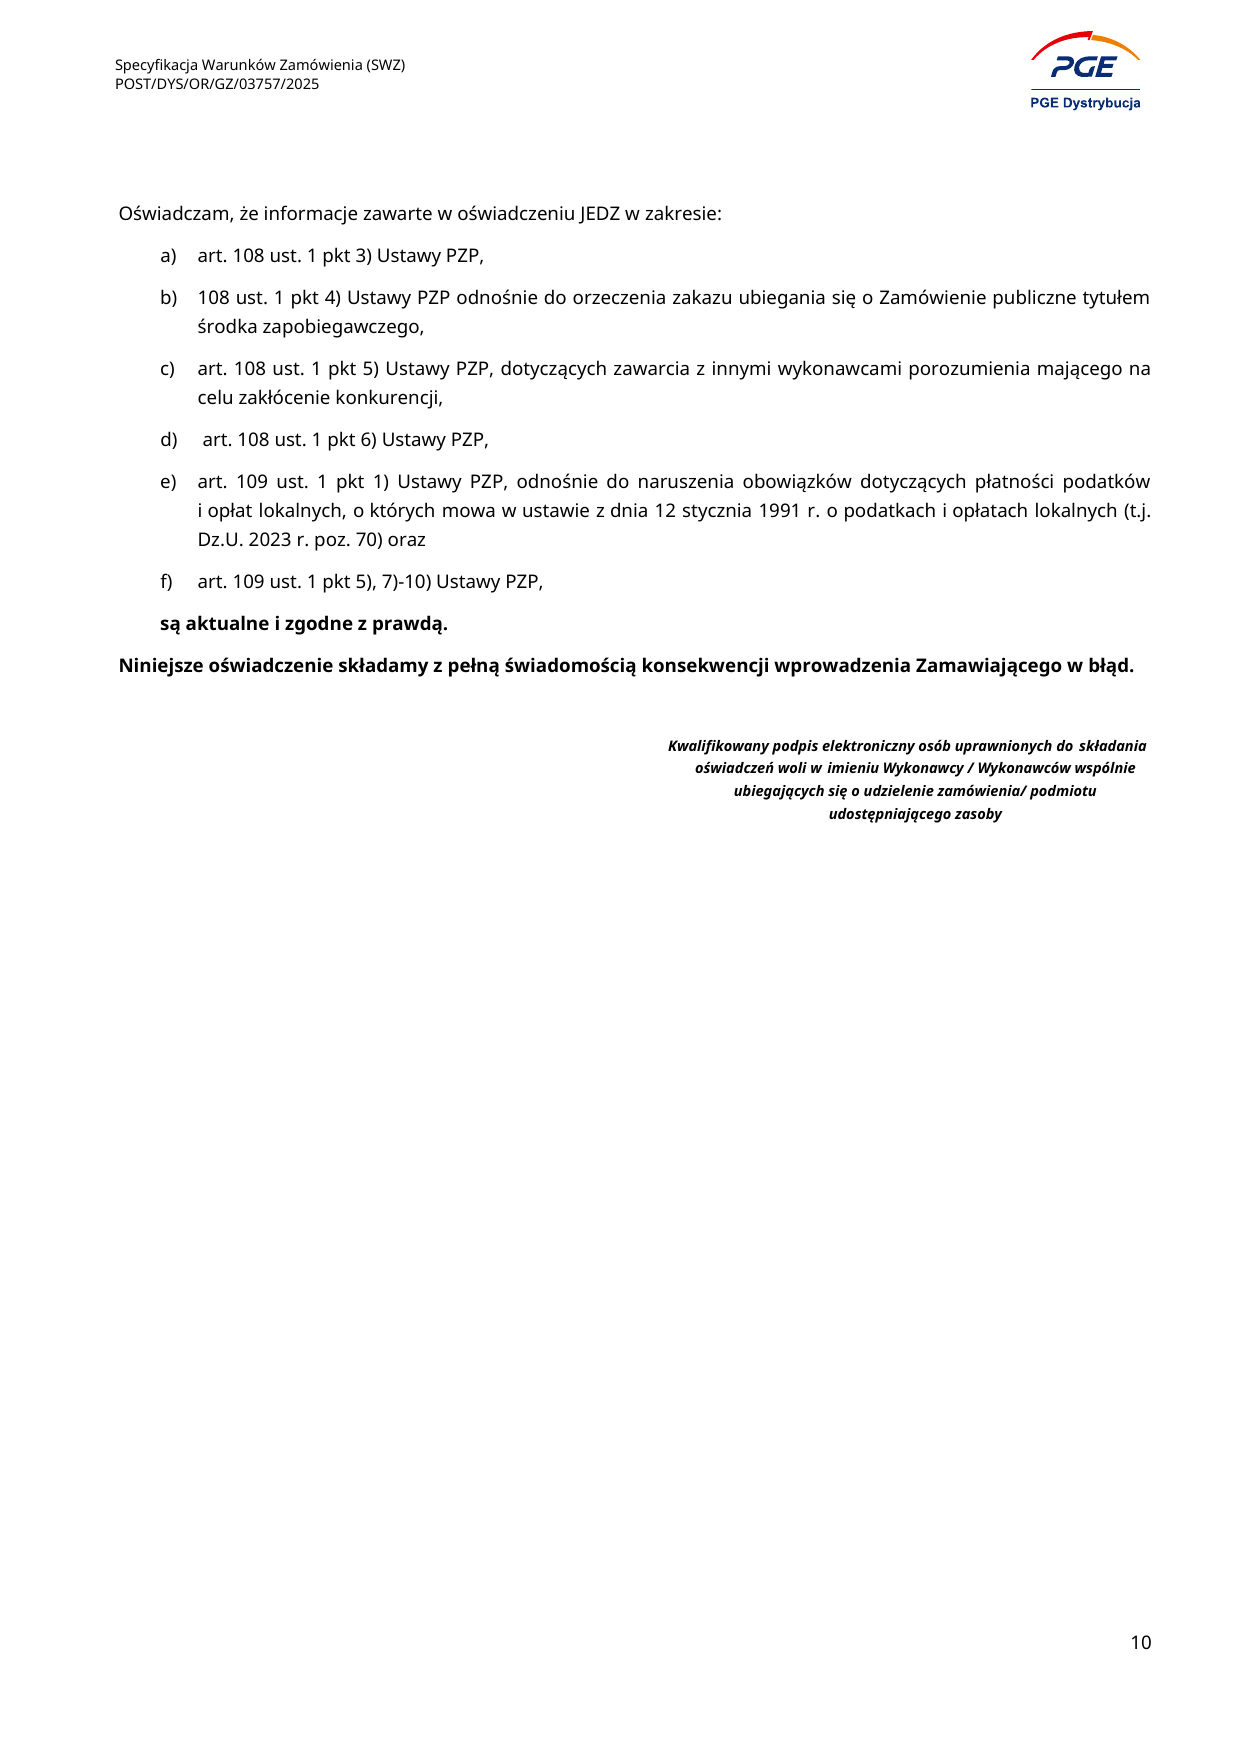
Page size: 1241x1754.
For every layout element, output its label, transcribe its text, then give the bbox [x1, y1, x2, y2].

list art. 108 ust. 1 pkt 6) Ustawy PZP, [160, 426, 1152, 452]
list art. 108 ust. 1 pkt 5) Ustawy PZP, dotyczących zawarcia z innymi wykonawcami porozumienia mającego na celu zakłócenie konkurencji, [160, 355, 1152, 410]
list 108 ust. 1 pkt 4) Ustawy PZP odnośnie do orzeczenia zakazu ubiegania się o Zamówienie publiczne tytułem środka zapobiegawczego, [160, 284, 1152, 339]
text są aktualne i zgodne z prawdą. [160, 610, 1152, 636]
text Niniejsze oświadczenie składamy z pełną świadomością konsekwencji wprowadzenia Zamawiającego w błąd. [118, 652, 1152, 677]
list art. 109 ust. 1 pkt 5), 7)-10) Ustawy PZP, [160, 568, 1152, 594]
text Kwalifikowany podpis elektroniczny osób uprawnionych do składania oświadczeń woli w imieniu Wykonawcy / Wykonawców wspólnie ubiegających się o udzielenie zamówienia/ podmiotu udostępniającego zasoby [664, 736, 1152, 824]
text Oświadczam, że informacje zawarte w oświadczeniu JEDZ w zakresie: [118, 201, 1152, 226]
list art. 109 ust. 1 pkt 1) Ustawy PZP, odnośnie do naruszenia obowiązków dotyczących płatności podatków i opłat lokalnych, o których mowa w ustawie z dnia 12 stycznia 1991 r. o podatkach i opłatach lokalnych (t.j. Dz.U. 2023 r. poz. 70) oraz [160, 468, 1152, 552]
list art. 108 ust. 1 pkt 3) Ustawy PZP, [160, 242, 1152, 268]
